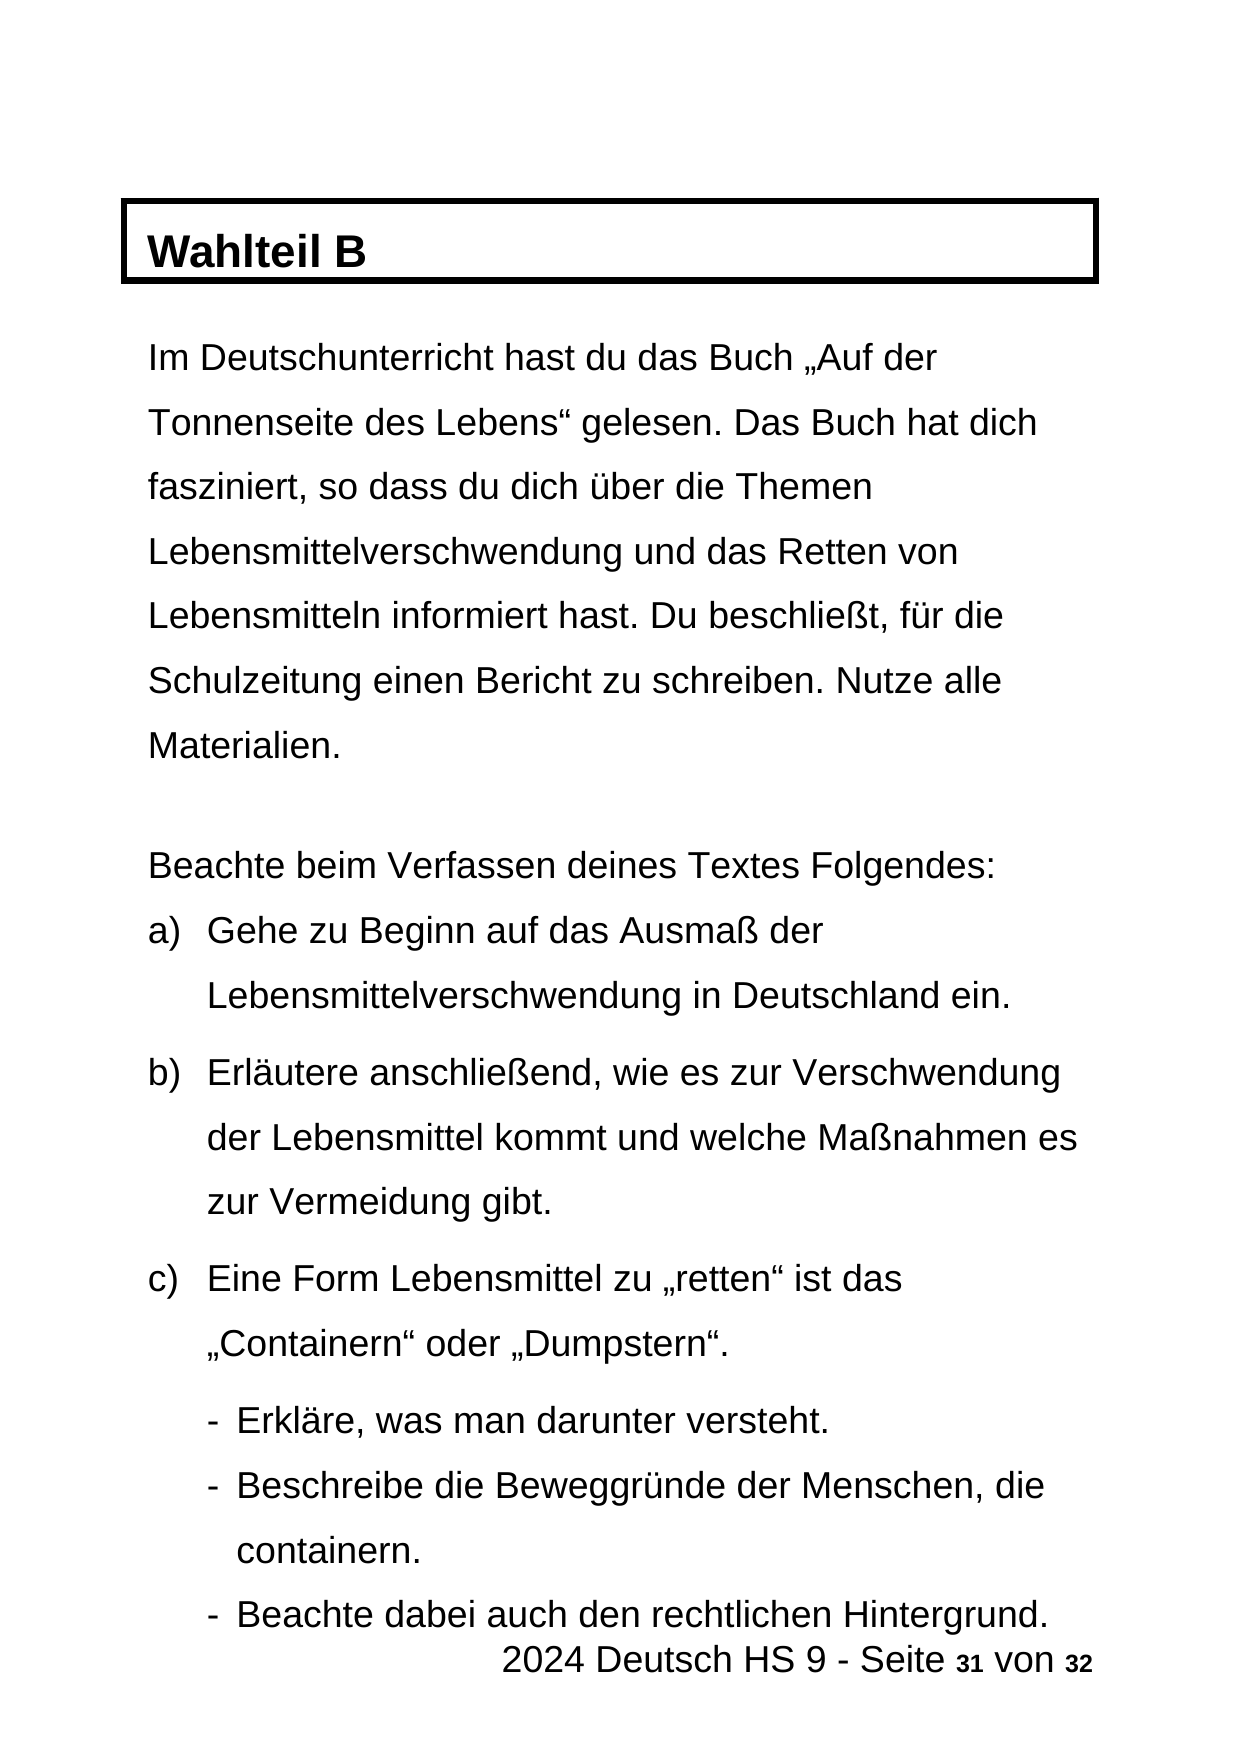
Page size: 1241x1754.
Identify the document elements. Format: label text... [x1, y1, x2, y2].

list b) Erläutere anschließend, wie es zur Verschwendung der Lebensmittel kommt und welche Maßnahmen es zur Vermeidung gibt. [148, 1050, 1093, 1222]
list c) Eine Form Lebensmittel zu „retten“ ist das „Containern“ oder „Dumpstern“. [148, 1257, 1093, 1364]
list - Beschreibe die Beweggründe der Menschen, die containern. [207, 1463, 1093, 1571]
text Im Deutschunterricht hast du das Buch „Auf der Tonnenseite des Lebens“ gelesen. Das Buch hat dich fasziniert, so dass du dich über die Themen Lebensmittelverschwendung und das Retten von Lebensmitteln informiert hast. Du beschließt, für die Schulzeitung einen Bericht zu schreiben. Nutze alle Materialien. [148, 335, 1093, 766]
text Beachte beim Verfassen deines Textes Folgendes: [148, 843, 1093, 887]
list - Erkläre, was man darunter versteht. [207, 1398, 1093, 1442]
list a) Gehe zu Beginn auf das Ausmaß der Lebensmittelverschwendung in Deutschland ein. [148, 908, 1093, 1016]
subtitle Wahlteil B [127, 204, 1093, 277]
list - Beachte dabei auch den rechtlichen Hintergrund. [207, 1592, 1093, 1636]
